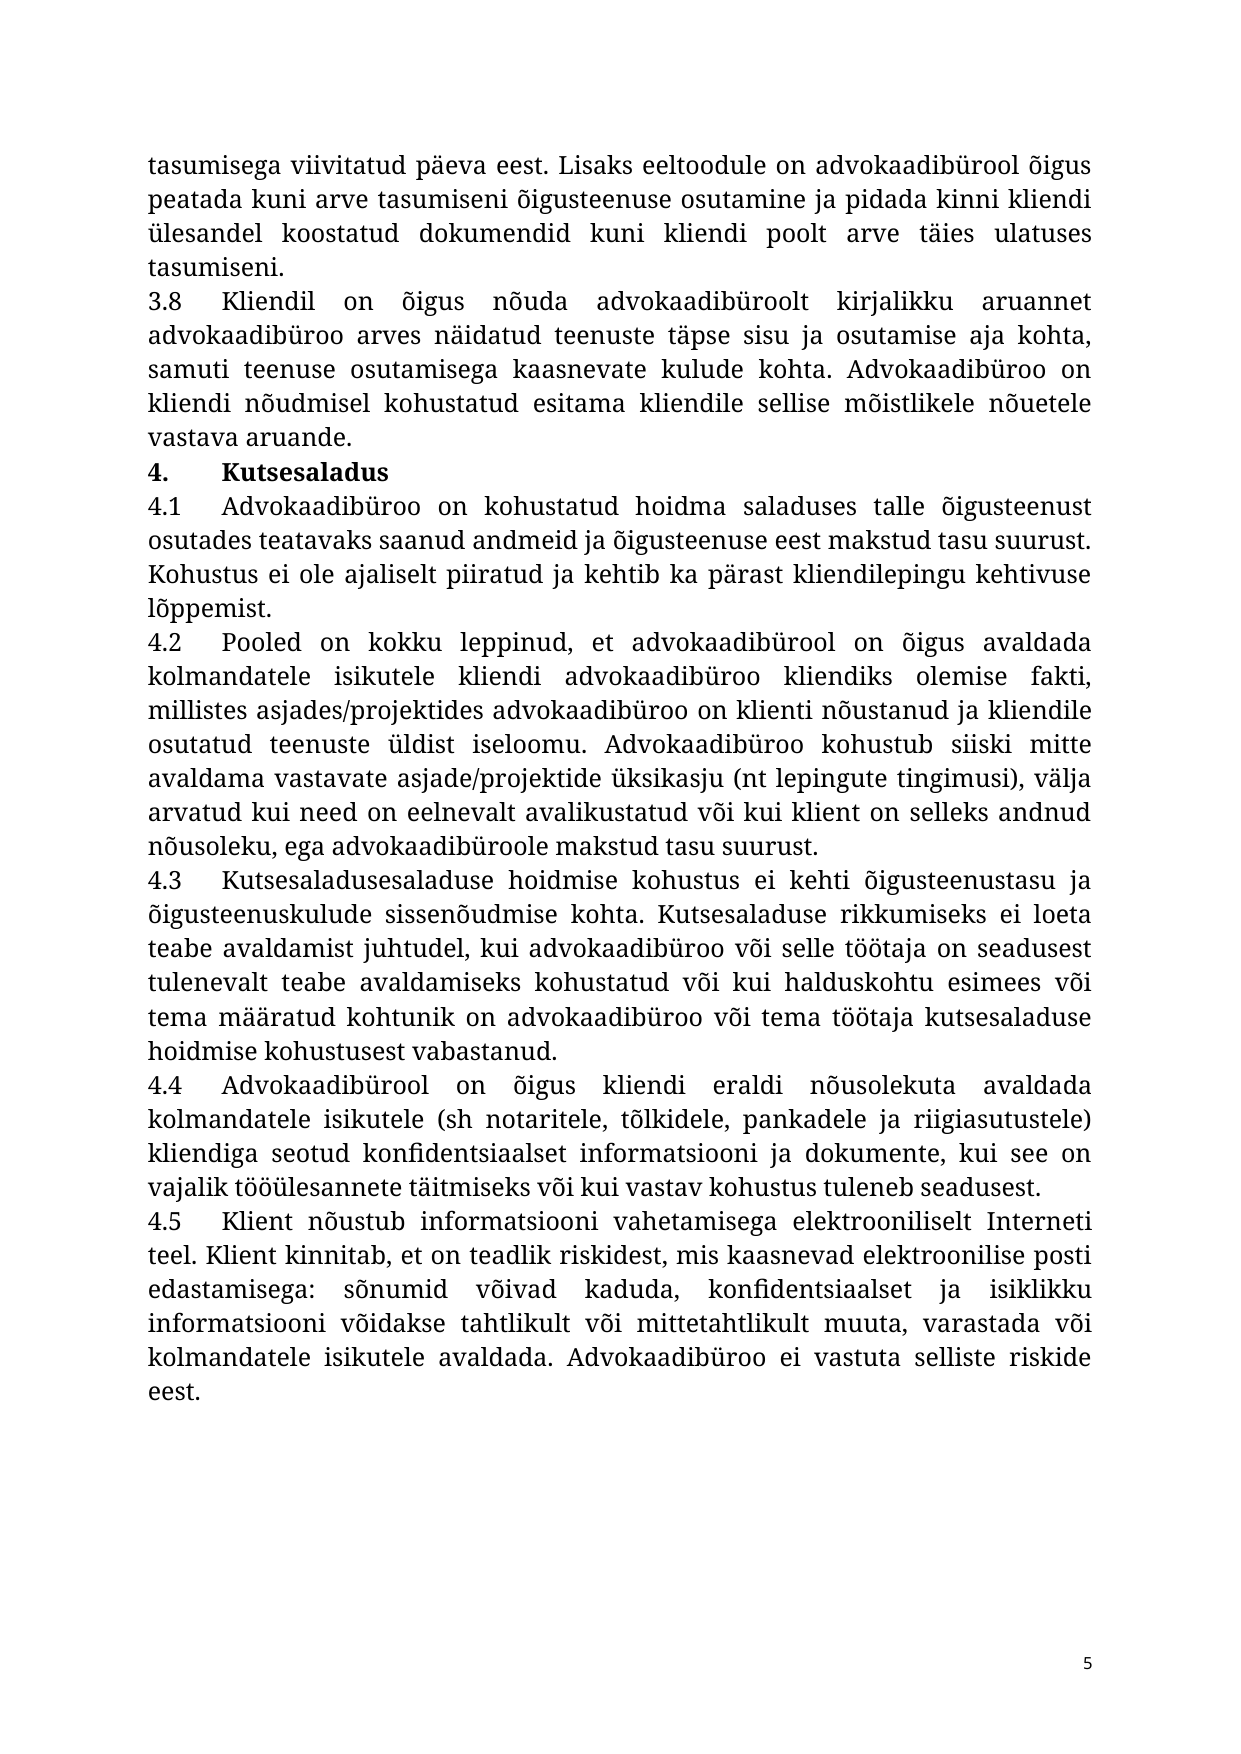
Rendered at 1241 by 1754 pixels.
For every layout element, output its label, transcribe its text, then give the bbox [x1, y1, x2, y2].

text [148, 148, 1093, 284]
text 4.4 Advokaadibürool on õigus kliendi eraldi nõusolekuta avaldada kolmandatele isikutele (sh notaritele, tõlkidele, pankadele ja riigiasutustele) kliendiga seotud konfidentsiaalset informatsiooni ja dokumente, kui see on vajalik tööülesannete täitmiseks või kui vastav kohustus tuleneb seadusest. [148, 1067, 1093, 1203]
text 4.5 Klient nõustub informatsiooni vahetamisega elektrooniliselt Interneti teel. Klient kinnitab, et on teadlik riskidest, mis kaasnevad elektroonilise posti edastamisega: sõnumid võivad kaduda, konfidentsiaalset ja isiklikku informatsiooni võidakse tahtlikult või mittetahtlikult muuta, varastada või kolmandatele isikutele avaldada. Advokaadibüroo ei vastuta selliste riskide eest. [148, 1203, 1093, 1408]
text 4.2 Pooled on kokku leppinud, et advokaadibürool on õigus avaldada kolmandatele isikutele kliendi advokaadibüroo kliendiks olemise fakti, millistes asjades/projektides advokaadibüroo on klienti nõustanud ja kliendile osutatud teenuste üldist iseloomu. Advokaadibüroo kohustub siiski mitte avaldama vastavate asjade/projektide üksikasju (nt lepingute tingimusi), välja arvatud kui need on eelnevalt avalikustatud või kui klient on selleks andnud nõusoleku, ega advokaadibüroole makstud tasu suurust. [148, 624, 1093, 863]
text 4. Kutsesaladus [148, 454, 1093, 488]
text 4.1 Advokaadibüroo on kohustatud hoidma saladuses talle õigusteenust osutades teatavaks saanud andmeid ja õigusteenuse eest makstud tasu suurust. Kohustus ei ole ajaliselt piiratud ja kehtib ka pärast kliendilepingu kehtivuse lõppemist. [148, 488, 1093, 624]
text 4.3 Kutsesaladusesaladuse hoidmise kohustus ei kehti õigusteenustasu ja õigusteenuskulude sissenõudmise kohta. Kutsesaladuse rikkumiseks ei loeta teabe avaldamist juhtudel, kui advokaadibüroo või selle töötaja on seadusest tulenevalt teabe avaldamiseks kohustatud või kui halduskohtu esimees või tema määratud kohtunik on advokaadibüroo või tema töötaja kutsesaladuse hoidmise kohustusest vabastanud. [148, 863, 1093, 1067]
text 3.8 Kliendil on õigus nõuda advokaadibüroolt kirjalikku aruannet advokaadibüroo arves näidatud teenuste täpse sisu ja osutamise aja kohta, samuti teenuse osutamisega kaasnevate kulude kohta. Advokaadibüroo on kliendi nõudmisel kohustatud esitama kliendile sellise mõistlikele nõuetele vastava aruande. [148, 284, 1093, 454]
